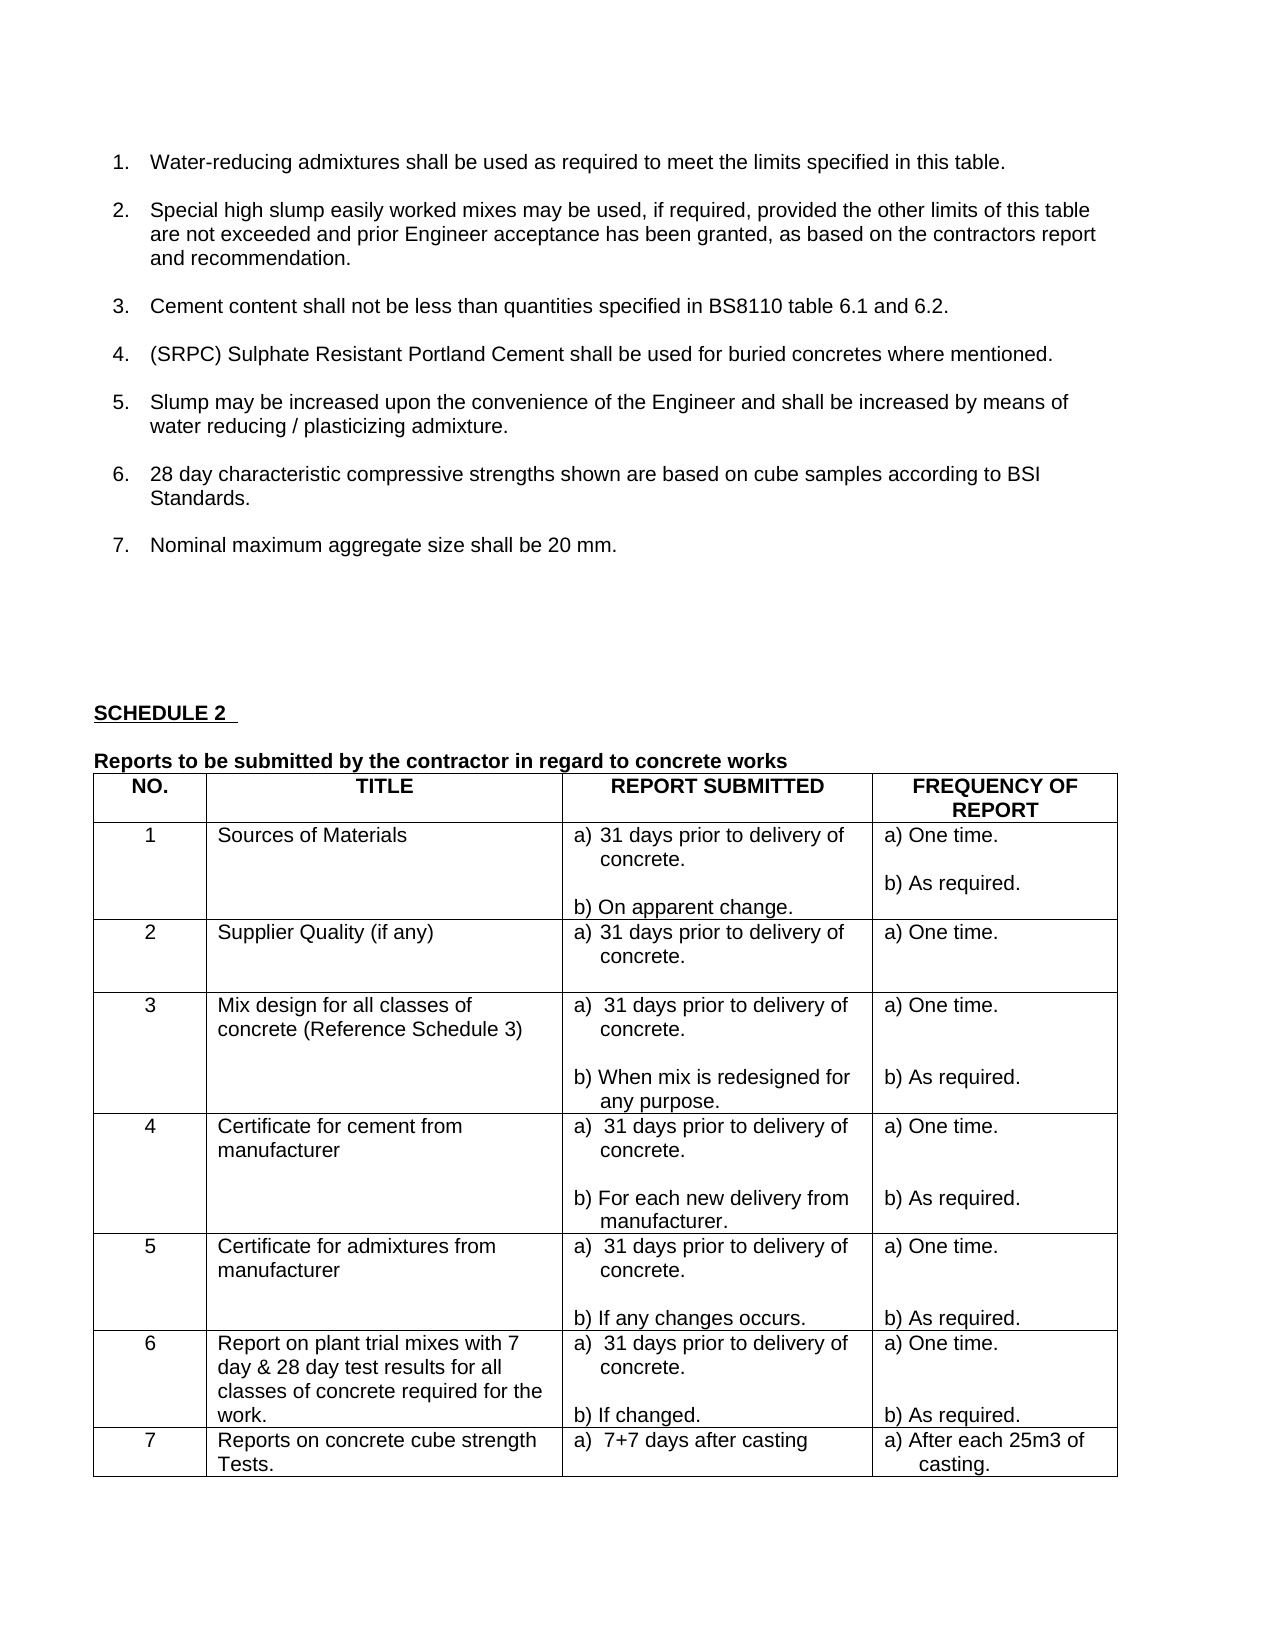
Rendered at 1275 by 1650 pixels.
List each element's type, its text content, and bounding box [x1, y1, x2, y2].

list Cement content shall not be less than quantities specified in BS8110 table 6.1 and 6.2. [112, 294, 1125, 318]
table_cell Mix design for all classes of concrete (Reference Schedule 3) [207, 993, 562, 1112]
table_cell a) 31 days prior to delivery of concrete. b) If changed. [563, 1331, 872, 1427]
text SCHEDULE 2 [94, 701, 1125, 725]
table_cell Certificate for cement from manufacturer [207, 1114, 562, 1233]
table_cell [563, 1428, 872, 1476]
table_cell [873, 1428, 1117, 1476]
table_cell 4 [94, 1114, 206, 1233]
table_header NO. [94, 774, 206, 822]
table_cell Report on plant trial mixes with 7 day & 28 day test results for all classes of concrete required for the work. [207, 1331, 562, 1427]
table_cell a) 31 days prior to delivery of concrete. b) When mix is redesigned for any purpose. [563, 993, 872, 1112]
table_cell Supplier Quality (if any) [207, 920, 562, 992]
table_header FREQUENCY OF REPORT [873, 774, 1117, 822]
table_cell 31 days prior to delivery of concrete. b) On apparent change. [563, 823, 872, 919]
table_cell 3 [94, 993, 206, 1112]
table_cell 6 [94, 1331, 206, 1427]
table_cell a) One time. b) As required. [873, 1331, 1117, 1427]
table_cell a) One time. [873, 920, 1117, 992]
table_cell a) One time. b) As required. [873, 993, 1117, 1112]
table_cell 7 [94, 1428, 206, 1476]
list 28 day characteristic compressive strengths shown are based on cube samples according to BSI Standards. [112, 461, 1125, 509]
table_cell a) One time. b) As required. [873, 823, 1117, 919]
list (SRPC) Sulphate Resistant Portland Cement shall be used for buried concretes where mentioned. [112, 342, 1125, 366]
table_cell 31 days prior to delivery of concrete. [563, 920, 872, 992]
table_cell 5 [94, 1234, 206, 1330]
list Nominal maximum aggregate size shall be 20 mm. [112, 533, 1125, 557]
list Water-reducing admixtures shall be used as required to meet the limits specified in this table. [112, 150, 1125, 174]
list Special high slump easily worked mixes may be used, if required, provided the other limits of this table are not exceeded and prior Engineer acceptance has been granted, as based on the contractors report and recommendation. [112, 198, 1125, 270]
table_cell a) One time. b) As required. [873, 1114, 1117, 1233]
table_cell a) 31 days prior to delivery of concrete. b) If any changes occurs. [563, 1234, 872, 1330]
text Reports to be submitted by the contractor in regard to concrete works [94, 749, 1125, 773]
table_header TITLE [207, 774, 562, 822]
table_cell Sources of Materials [207, 823, 562, 919]
list Slump may be increased upon the convenience of the Engineer and shall be increased by means of water reducing / plasticizing admixture. [112, 389, 1125, 437]
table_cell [207, 1428, 562, 1476]
table_cell 1 [94, 823, 206, 919]
table_cell 2 [94, 920, 206, 992]
table_header REPORT SUBMITTED [563, 774, 872, 822]
table_cell a) 31 days prior to delivery of concrete. b) For each new delivery from manufacturer. [563, 1114, 872, 1233]
table_cell Certificate for admixtures from manufacturer [207, 1234, 562, 1330]
table_cell a) One time. b) As required. [873, 1234, 1117, 1330]
